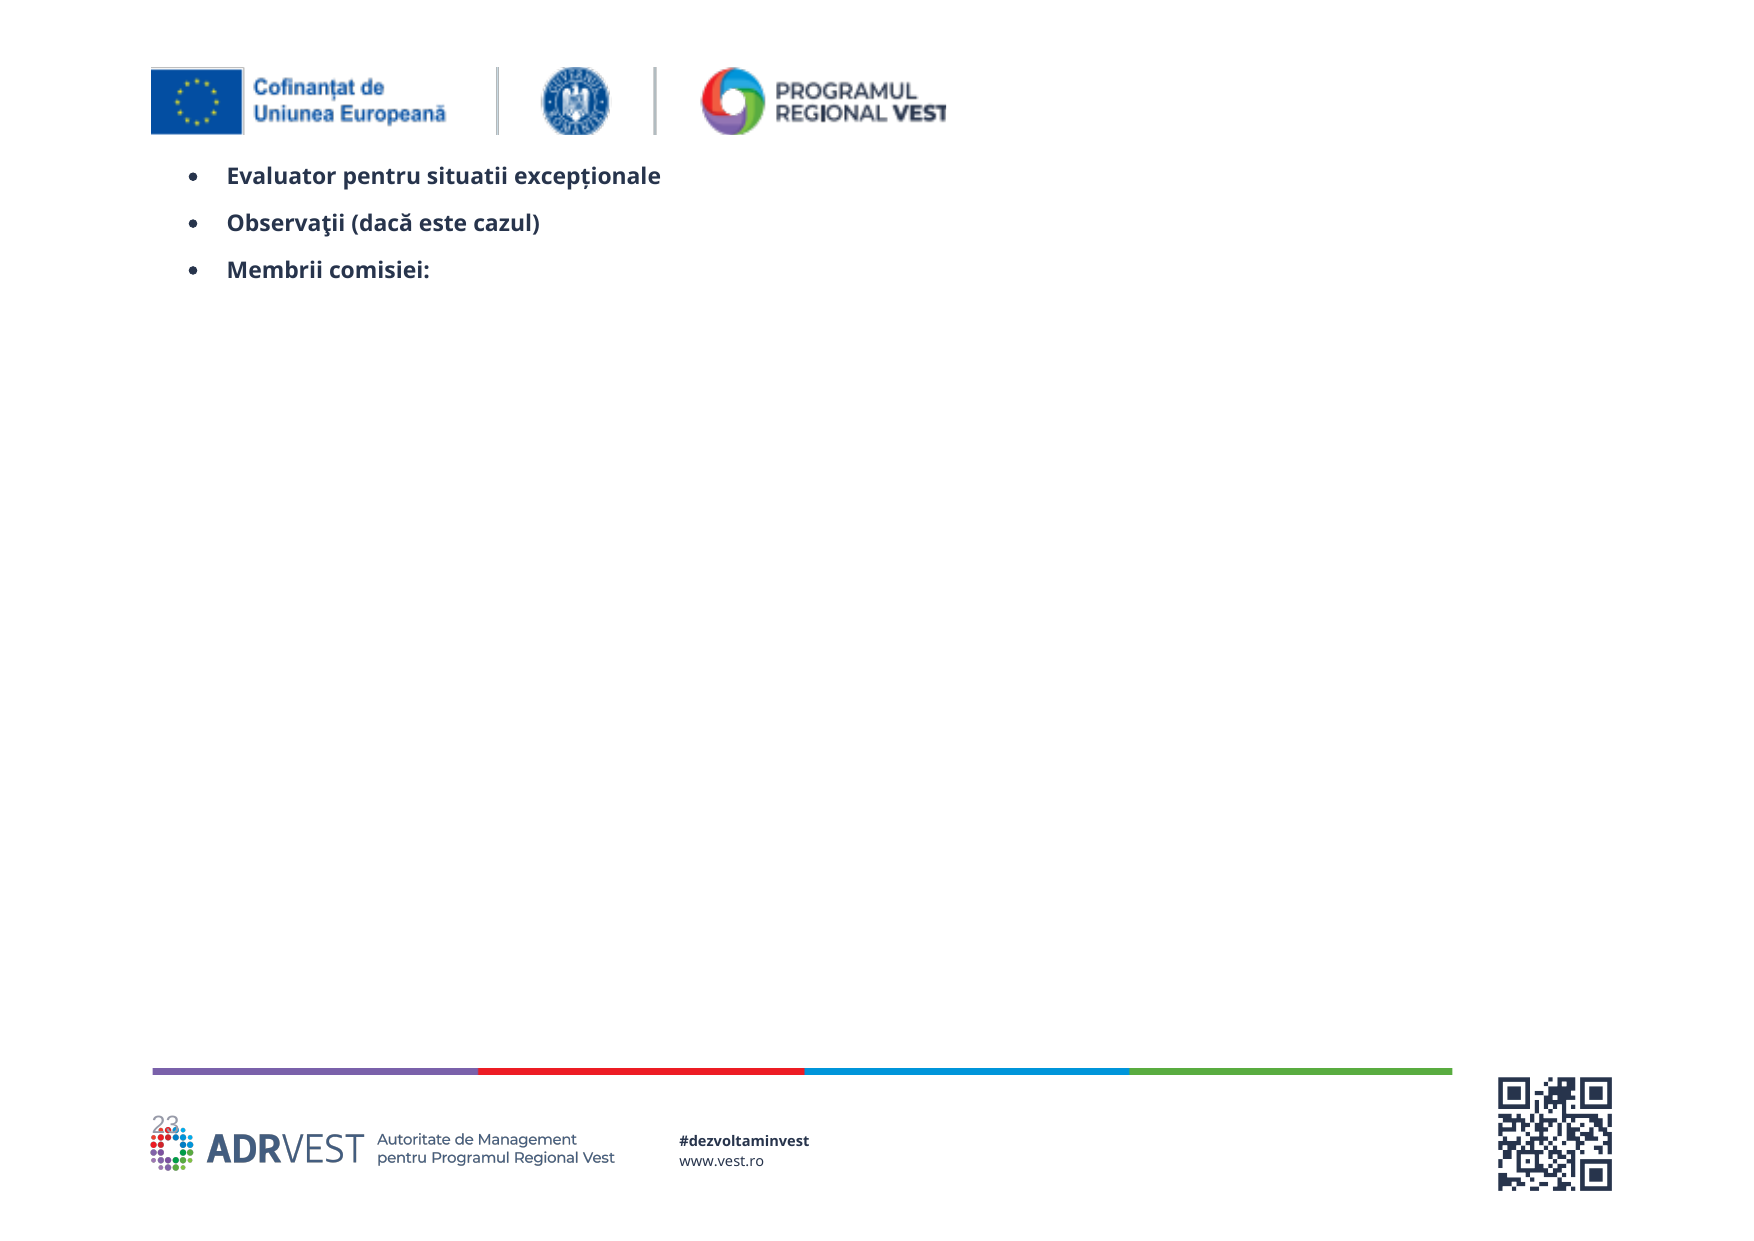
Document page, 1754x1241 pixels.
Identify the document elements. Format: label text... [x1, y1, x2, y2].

picture [141, 1124, 620, 1174]
list Evaluator pentru situatii excepționale [189, 160, 1598, 191]
list Observaţii (dacă este cazul) [189, 207, 1598, 238]
list Membrii comisiei: [189, 254, 1598, 285]
picture [1489, 1068, 1621, 1200]
